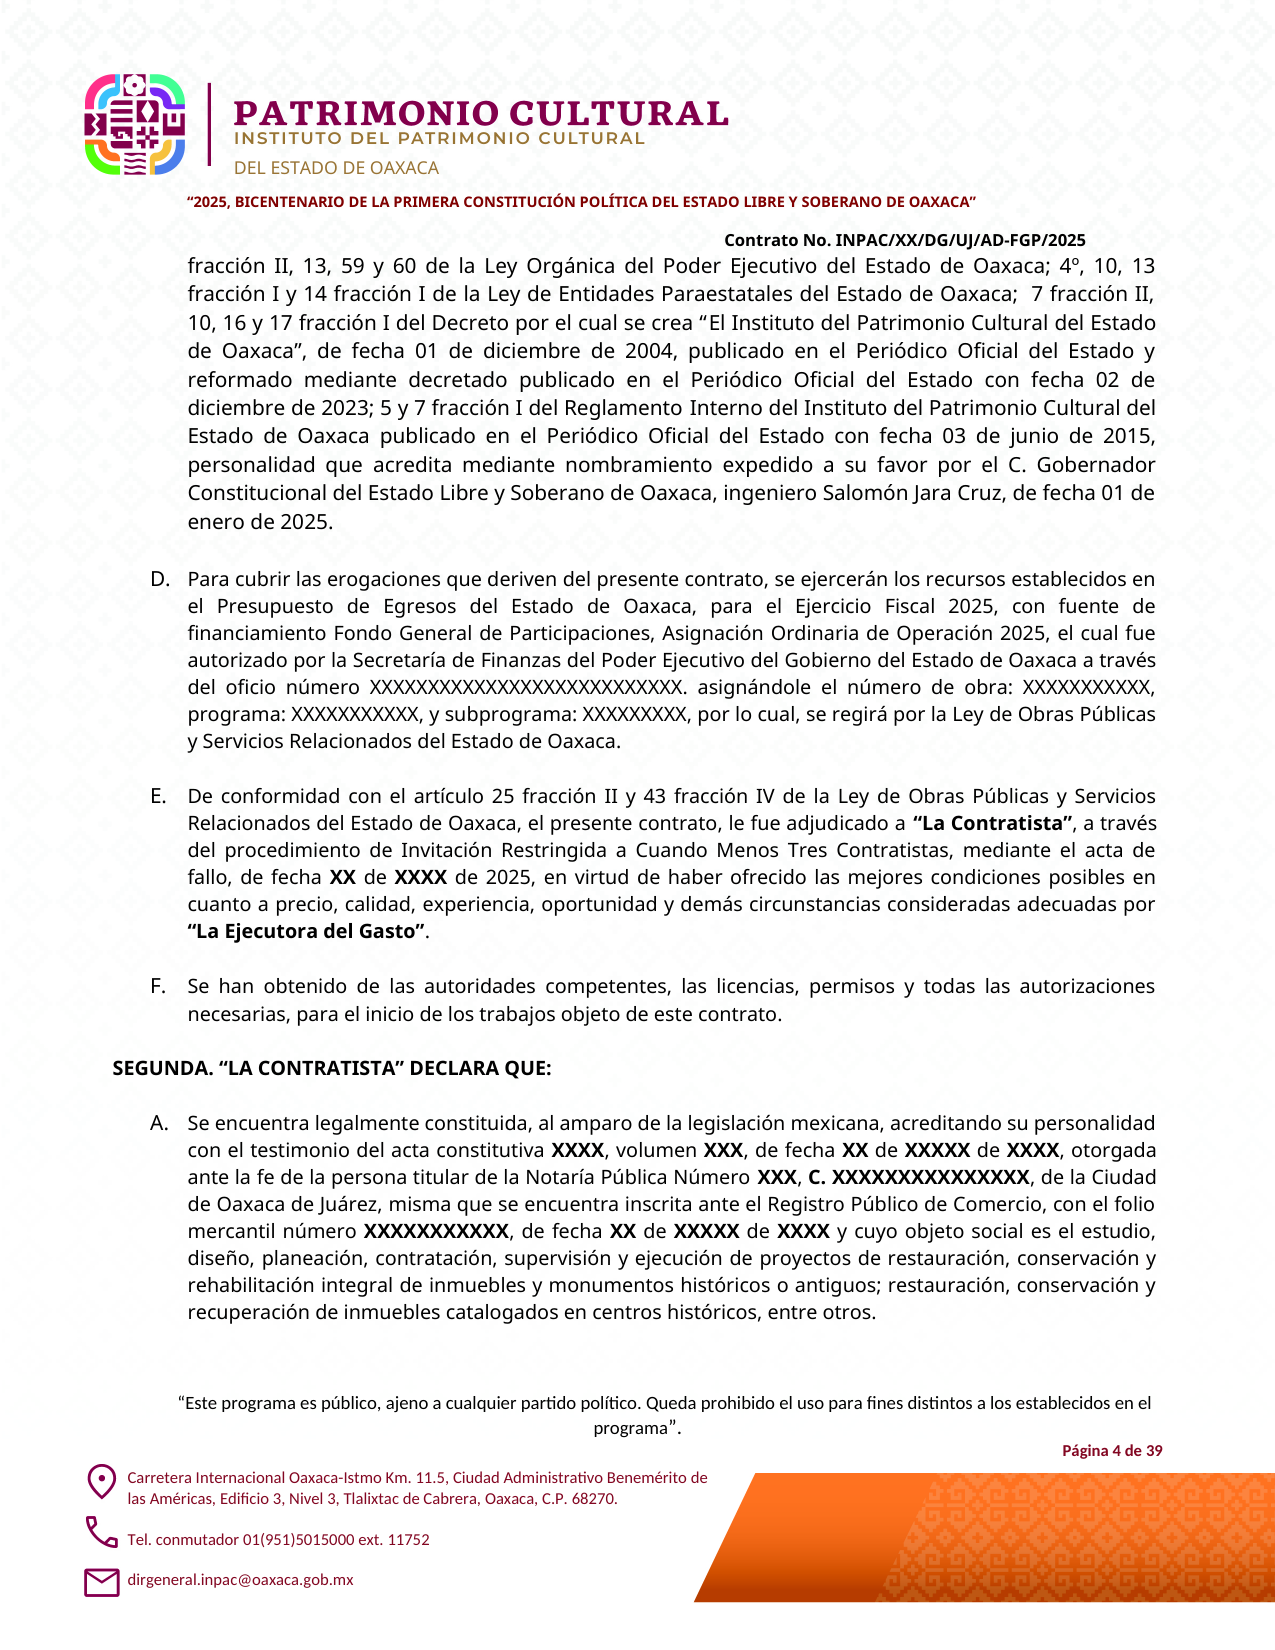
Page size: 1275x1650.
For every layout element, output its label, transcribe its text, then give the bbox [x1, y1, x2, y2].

list De conformidad con el artículo 25 fracción II y 43 fracción IV de la Ley de Obras Públicas y Servicios Relacionados del Estado de Oaxaca, el presente contrato, le fue adjudicado a “La Contratista”, a través del procedimiento de Invitación Restringida a Cuando Menos Tres Contratistas, mediante el acta de fallo, de fecha XX de XXXX de 2025, en virtud de haber ofrecido las mejores condiciones posibles en cuanto a precio, calidad, experiencia, oportunidad y demás circunstancias consideradas adecuadas por “La Ejecutora del Gasto”. [150, 781, 1157, 944]
list Se encuentra legalmente constituida, al amparo de la legislación mexicana, acreditando su personalidad con el testimonio del acta constitutiva XXXX, volumen XXX, de fecha XX de XXXXX de XXXX, otorgada ante la fe de la persona titular de la Notaría Pública Número XXX, C. XXXXXXXXXXXXXXX, de la Ciudad de Oaxaca de Juárez, misma que se encuentra inscrita ante el Registro Público de Comercio, con el folio mercantil número XXXXXXXXXXX, de fecha XX de XXXXX de XXXX y cuyo objeto social es el estudio, diseño, planeación, contratación, supervisión y ejecución de proyectos de restauración, conservación y rehabilitación integral de inmuebles y monumentos históricos o antiguos; restauración, conservación y recuperación de inmuebles catalogados en centros históricos, entre otros. [150, 1108, 1157, 1325]
list Para cubrir las erogaciones que deriven del presente contrato, se ejercerán los recursos establecidos en el Presupuesto de Egresos del Estado de Oaxaca, para el Ejercicio Fiscal 2025, con fuente de financiamiento Fondo General de Participaciones, Asignación Ordinaria de Operación 2025, el cual fue autorizado por la Secretaría de Finanzas del Poder Ejecutivo del Gobierno del Estado de Oaxaca a través del oficio número XXXXXXXXXXXXXXXXXXXXXXXXXXX. asignándole el número de obra: XXXXXXXXXXX, programa: XXXXXXXXXXX, y subprograma: XXXXXXXXX, por lo cual, se regirá por la Ley de Obras Públicas y Servicios Relacionados del Estado de Oaxaca. [150, 564, 1157, 754]
picture [1, 0, 1275, 1649]
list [150, 251, 1157, 535]
list Se han obtenido de las autoridades competentes, las licencias, permisos y todas las autorizaciones necesarias, para el inicio de los trabajos objeto de este contrato. [150, 971, 1157, 1027]
text SEGUNDA. “LA CONTRATISTA” DECLARA QUE: [112, 1054, 1157, 1081]
